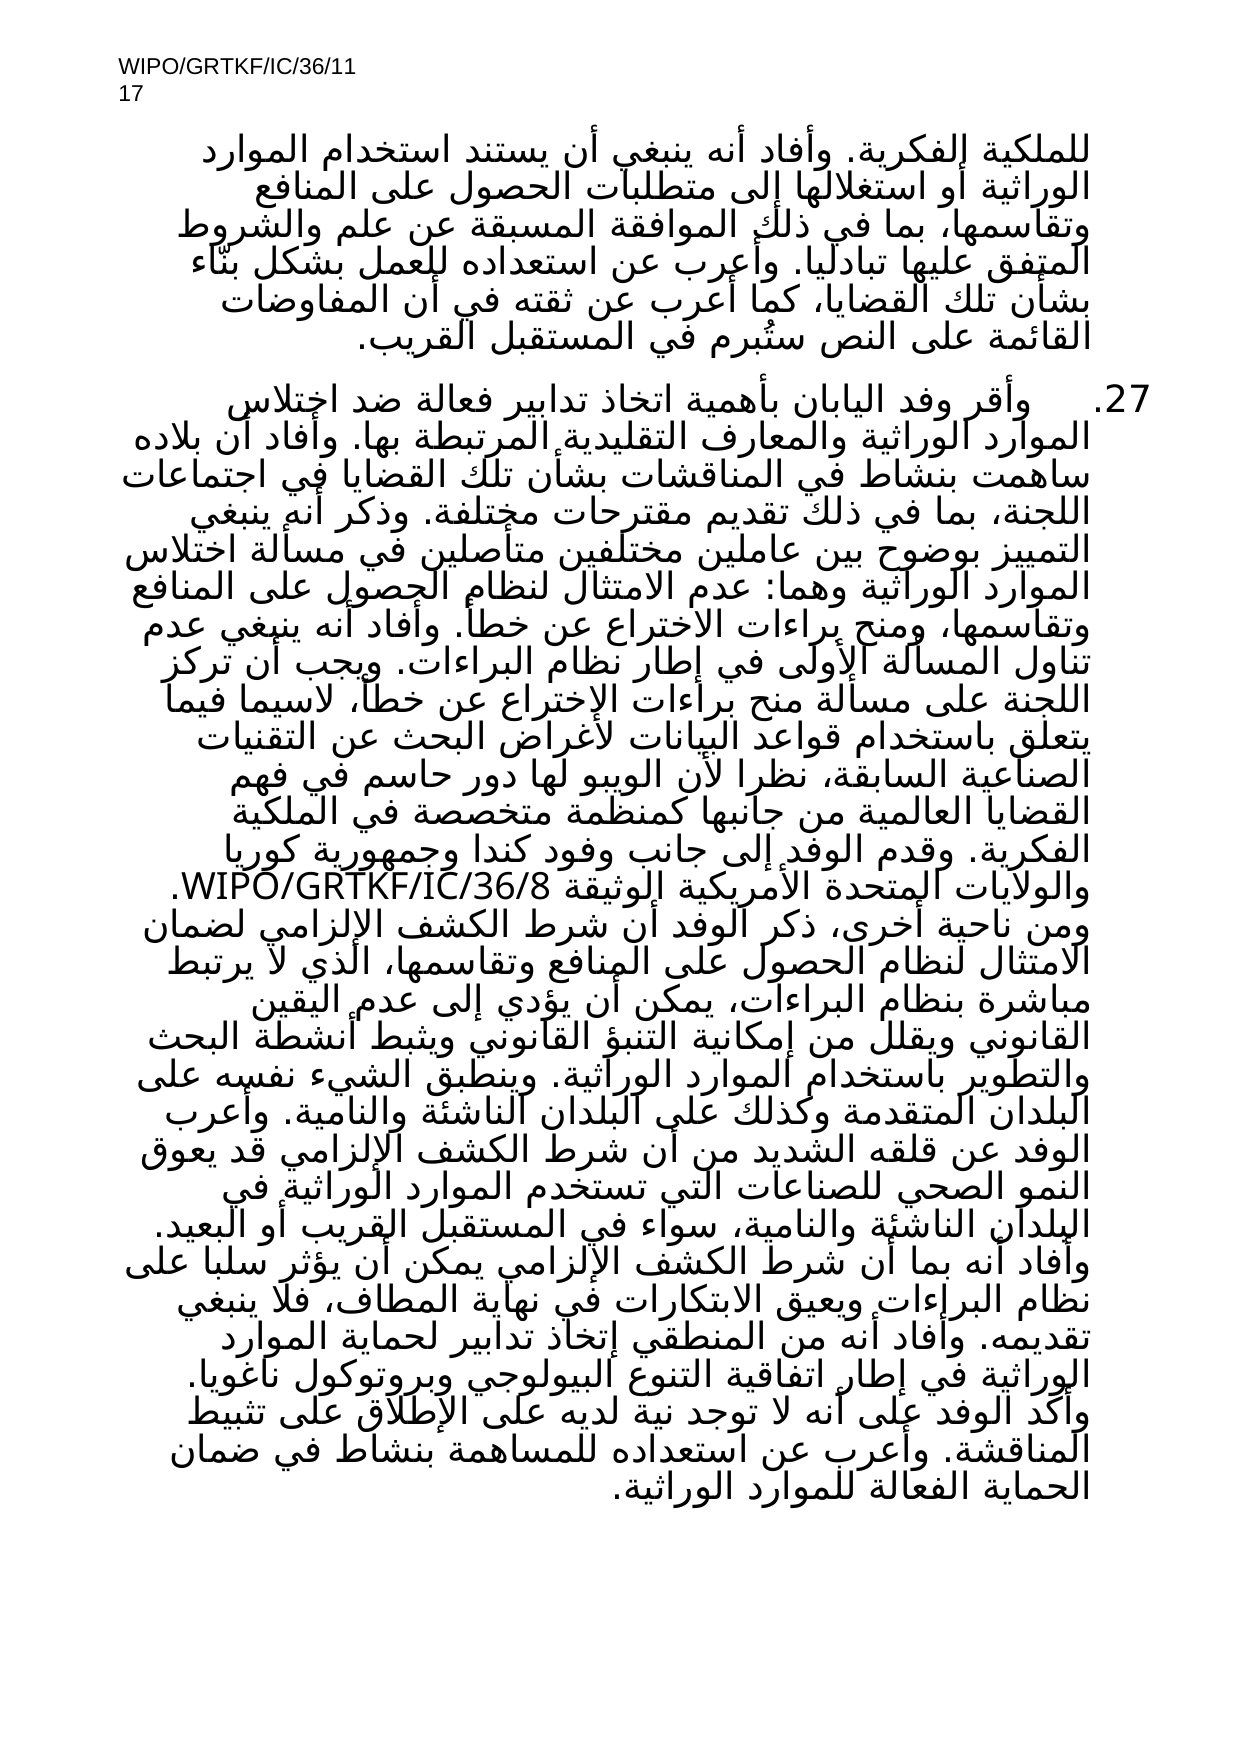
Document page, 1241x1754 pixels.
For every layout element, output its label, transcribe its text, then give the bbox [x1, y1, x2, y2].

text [118, 132, 1092, 357]
text وأقر وفد اليابان بأهمية اتخاذ تدابير فعالة ضد اختلاس الموارد الوراثية والمعارف التقليدية المرتبطة بها. وأفاد أن بلاده ساهمت بنشاط في المناقشات بشأن تلك القضايا في اجتماعات اللجنة، بما في ذلك تقديم مقترحات مختلفة. وذكر أنه ينبغي التمييز بوضوح بين عاملين مختلفين متأصلين في مسألة اختلاس الموارد الوراثية وهما: عدم الامتثال لنظام الحصول على المنافع وتقاسمها، ومنح براءات الاختراع عن خطأ. وأفاد أنه ينبغي عدم تناول المسألة الأولى في إطار نظام البراءات. ويجب أن تركز اللجنة على مسألة منح براءات الاختراع عن خطأ، لاسيما فيما يتعلق باستخدام قواعد البيانات لأغراض البحث عن التقنيات الصناعية السابقة، نظرا لأن الويبو لها دور حاسم في فهم القضايا العالمية من جانبها كمنظمة متخصصة في الملكية الفكرية. وقدم الوفد إلى جانب وفود كندا وجمهورية كوريا والولايات المتحدة الأمريكية الوثيقة WIPO/GRTKF/IC/36/8. ومن ناحية أخرى، ذكر الوفد أن شرط الكشف الإلزامي لضمان الامتثال لنظام الحصول على المنافع وتقاسمها، الذي لا يرتبط مباشرة بنظام البراءات، يمكن أن يؤدي إلى عدم اليقين القانوني ويقلل من إمكانية التنبؤ القانوني ويثبط أنشطة البحث والتطوير باستخدام الموارد الوراثية. وينطبق الشيء نفسه على البلدان المتقدمة وكذلك على البلدان الناشئة والنامية. وأعرب الوفد عن قلقه الشديد من أن شرط الكشف الإلزامي قد يعوق النمو الصحي للصناعات التي تستخدم الموارد الوراثية في البلدان الناشئة والنامية، سواء في المستقبل القريب أو البعيد. وأفاد أنه بما أن شرط الكشف الإلزامي يمكن أن يؤثر سلبا على نظام البراءات ويعيق الابتكارات في نهاية المطاف، فلا ينبغي تقديمه. وأفاد أنه من المنطقي إتخاذ تدابير لحماية الموارد الوراثية في إطار اتفاقية التنوع البيولوجي وبروتوكول ناغويا. وأكد الوفد على أنه لا توجد نية لديه على الإطلاق على تثبيط المناقشة. وأعرب عن استعداده للمساهمة بنشاط في ضمان الحماية الفعالة للموارد الوراثية. [118, 382, 1092, 1507]
